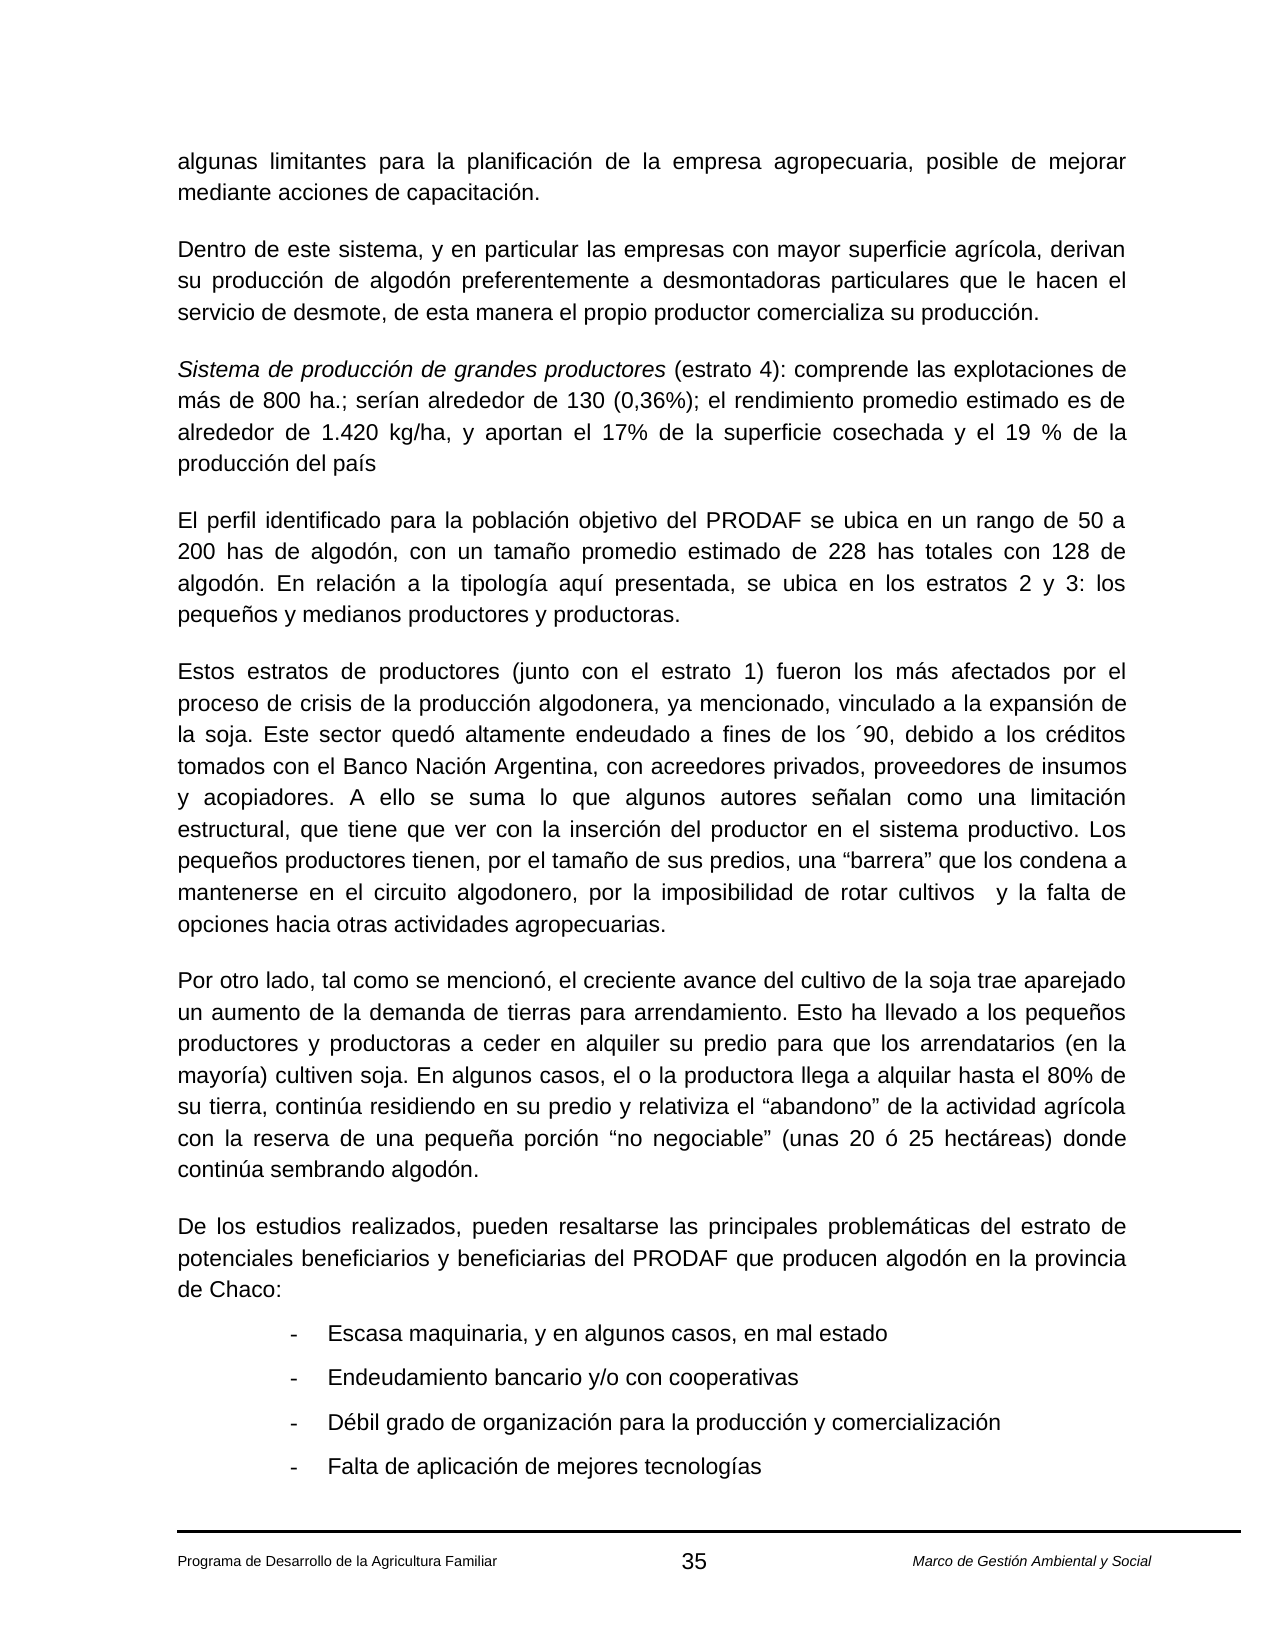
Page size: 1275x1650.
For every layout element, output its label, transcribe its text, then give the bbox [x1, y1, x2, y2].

list Falta de aplicación de mejores tecnologías [290, 1453, 1127, 1479]
text Estos estratos de productores (junto con el estrato 1) fueron los más afectados por el proceso de crisis de la producción algodonera, ya mencionado, vinculado a la expansión de la soja. Este sector quedó altamente endeudado a fines de los ´90, debido a los créditos tomados con el Banco Nación Argentina, con acreedores privados, proveedores de insumos y acopiadores. A ello se suma lo que algunos autores señalan como una limitación estructural, que tiene que ver con la inserción del productor en el sistema productivo. Los pequeños productores tienen, por el tamaño de sus predios, una “barrera” que los condena a mantenerse en el circuito algodonero, por la imposibilidad de rotar cultivos y la falta de opciones hacia otras actividades agropecuarias. [177, 658, 1127, 937]
list Débil grado de organización para la producción y comercialización [290, 1408, 1127, 1435]
text El perfil identificado para la población objetivo del PRODAF se ubica en un rango de 200 has de algodón, con un tamaño promedio estimado de 228 has totales con 128 de algodón. En relación a la tipología aquí presentada, se ubica en los estratos 2 y 3: los pequeños y medianos productores y productoras. [177, 507, 1127, 628]
text De los estudios realizados, pueden resaltarse las principales problemáticas del estrato de potenciales beneficiarios y beneficiarias del PRODAF que producen algodón en la provincia de Chaco: [177, 1213, 1127, 1302]
text Por otro lado, tal como se mencionó, el creciente avance del cultivo de la soja trae aparejado un aumento de la demanda de tierras para arrendamiento. Esto ha llevado a los pequeños productores y productoras a ceder en alquiler su predio para que los arrendatarios (en la mayoría) cultiven soja. En algunos casos, el o la productora llega a alquilar hasta el 80% de su tierra, continúa residiendo en su predio y relativiza el “abandono” de la actividad agrícola con la reserva de una pequeña porción “no negociable” (unas 20 ó ) donde continúa sembrando algodón. [177, 967, 1127, 1183]
text Dentro de este sistema, y en particular las empresas con mayor superficie agrícola, derivan su producción de algodón preferentemente a desmontadoras particulares que le hacen el servicio de desmote, de esta manera el propio productor comercializa su producción. [177, 236, 1127, 325]
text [177, 148, 1127, 206]
text Sistema de producción de grandes productores (estrato 4): comprende las explotaciones de más de .; serían alrededor de 130 (0,36%); el rendimiento promedio estimado es de alrededor de 1.420 kg/ha, y aportan el 17% de la superficie cosechada y el 19 % de la producción del país [177, 356, 1127, 477]
list Endeudamiento bancario y/o con cooperativas [290, 1364, 1127, 1391]
list Escasa maquinaria, y en algunos casos, en mal estado [290, 1320, 1127, 1347]
